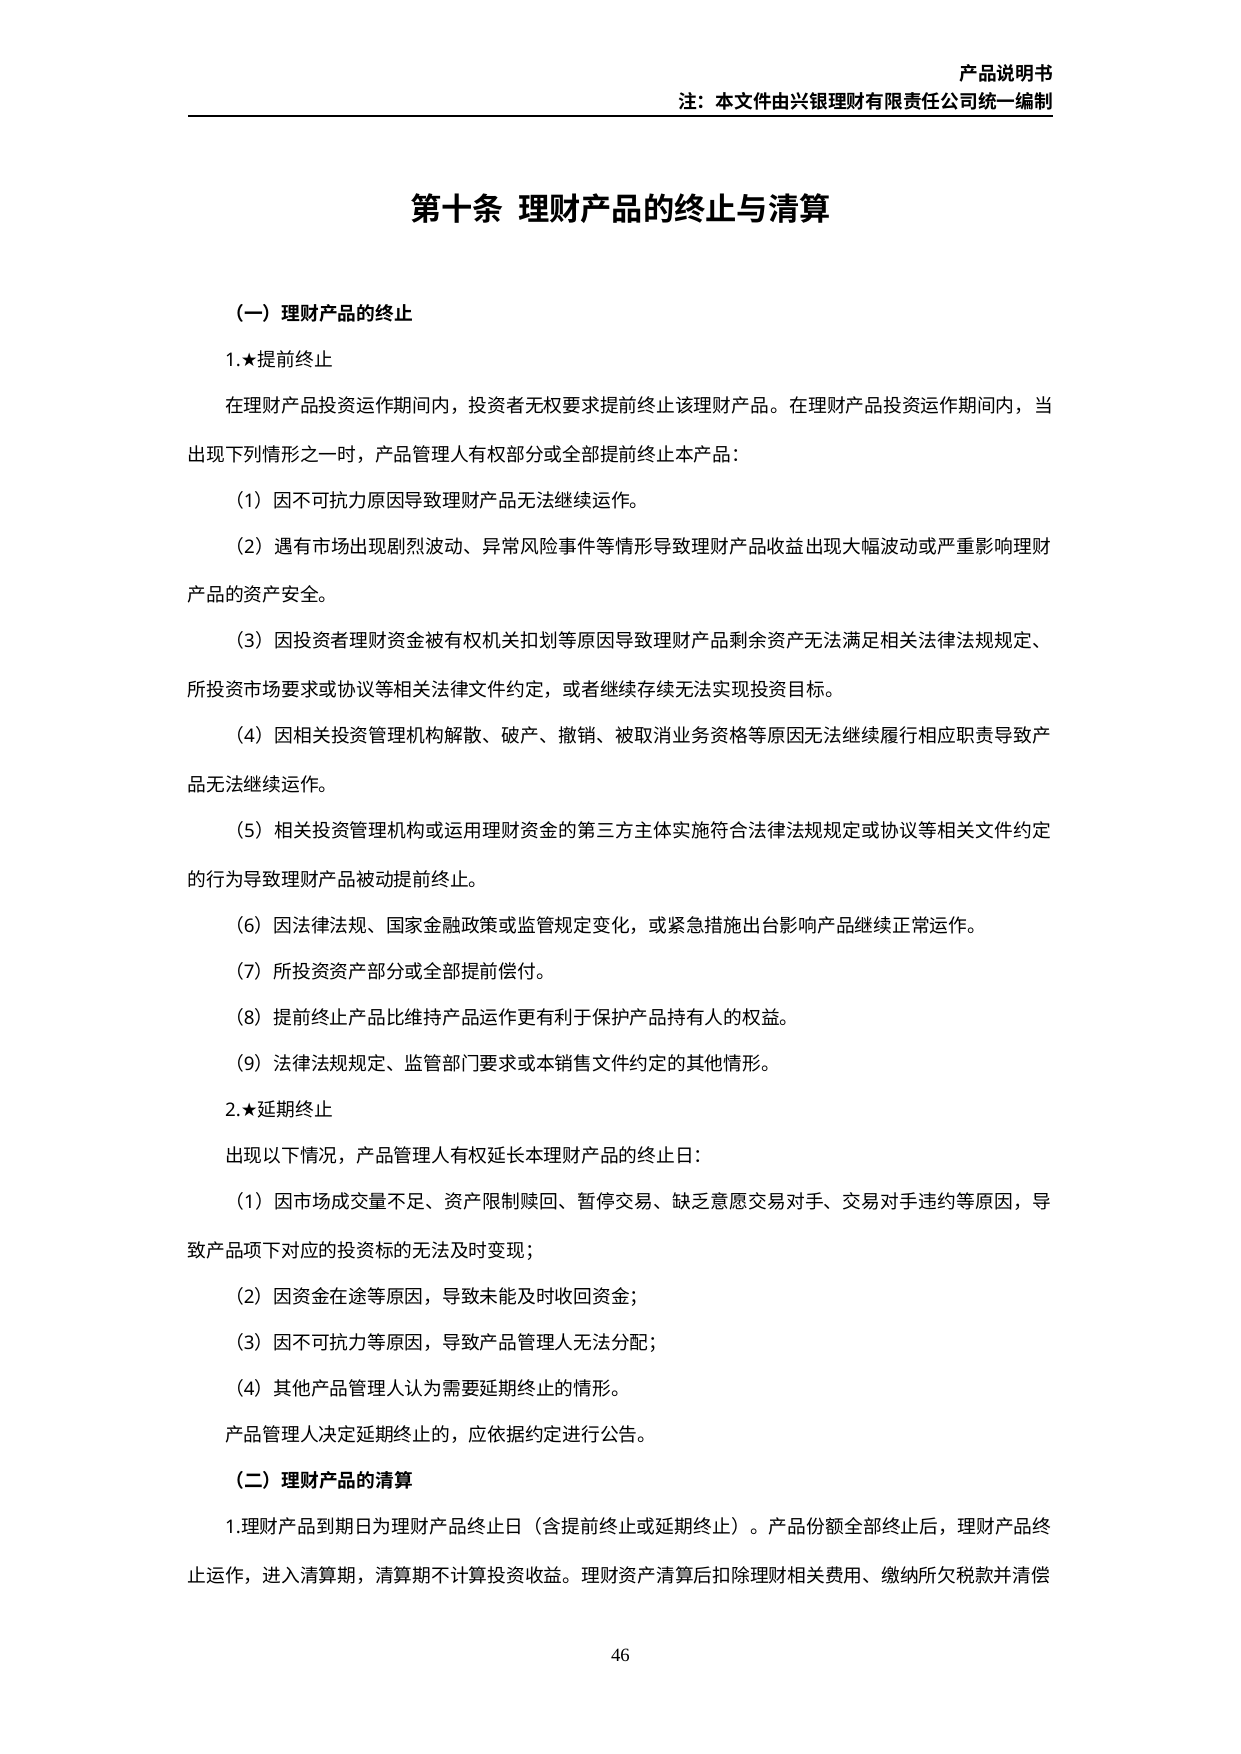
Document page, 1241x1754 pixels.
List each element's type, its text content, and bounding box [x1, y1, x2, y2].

text 1.★提前终止 [187, 342, 1053, 374]
text （1）因不可抗力原因导致理财产品无法继续运作。 [187, 483, 1053, 515]
text 出现以下情况，产品管理人有权延长本理财产品的终止日： [187, 1138, 1053, 1171]
text （3）因不可抗力等原因，导致产品管理人无法分配； [187, 1325, 1053, 1357]
text （2）遇有市场出现剧烈波动、异常风险事件等情形导致理财产品收益出现大幅波动或严重影响理财产品的资产安全。 [187, 529, 1053, 610]
text （6）因法律法规、国家金融政策或监管规定变化，或紧急措施出台影响产品继续正常运作。 [187, 908, 1053, 940]
text （4）其他产品管理人认为需要延期终止的情形。 [187, 1371, 1053, 1403]
text （9）法律法规规定、监管部门要求或本销售文件约定的其他情形。 [187, 1046, 1053, 1078]
text （5）相关投资管理机构或运用理财资金的第三方主体实施符合法律法规规定或协议等相关文件约定的行为导致理财产品被动提前终止。 [187, 813, 1053, 894]
text （2）因资金在途等原因，导致未能及时收回资金； [187, 1279, 1053, 1311]
text 2.★延期终止 [187, 1092, 1053, 1124]
text （1）因市场成交量不足、资产限制赎回、暂停交易、缺乏意愿交易对手、交易对手违约等原因，导致产品项下对应的投资标的无法及时变现； [187, 1184, 1053, 1265]
text （3）因投资者理财资金被有权机关扣划等原因导致理财产品剩余资产无法满足相关法律法规规定、所投资市场要求或协议等相关法律文件约定，或者继续存续无法实现投资目标。 [187, 623, 1053, 705]
text 在理财产品投资运作期间内，投资者无权要求提前终止该理财产品。在理财产品投资运作期间内，当出现下列情形之一时，产品管理人有权部分或全部提前终止本产品： [187, 388, 1053, 469]
text （7）所投资资产部分或全部提前偿付。 [187, 954, 1053, 986]
text （二）理财产品的清算 [187, 1463, 1053, 1496]
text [187, 1509, 1053, 1590]
text （4）因相关投资管理机构解散、破产、撤销、被取消业务资格等原因无法继续履行相应职责导致产品无法继续运作。 [187, 718, 1053, 799]
text 产品管理人决定延期终止的，应依据约定进行公告。 [187, 1417, 1053, 1449]
text （一）理财产品的终止 [187, 296, 1053, 328]
text （8）提前终止产品比维持产品运作更有利于保护产品持有人的权益。 [187, 1000, 1053, 1032]
text 第十条 理财产品的终止与清算 [187, 174, 1053, 239]
